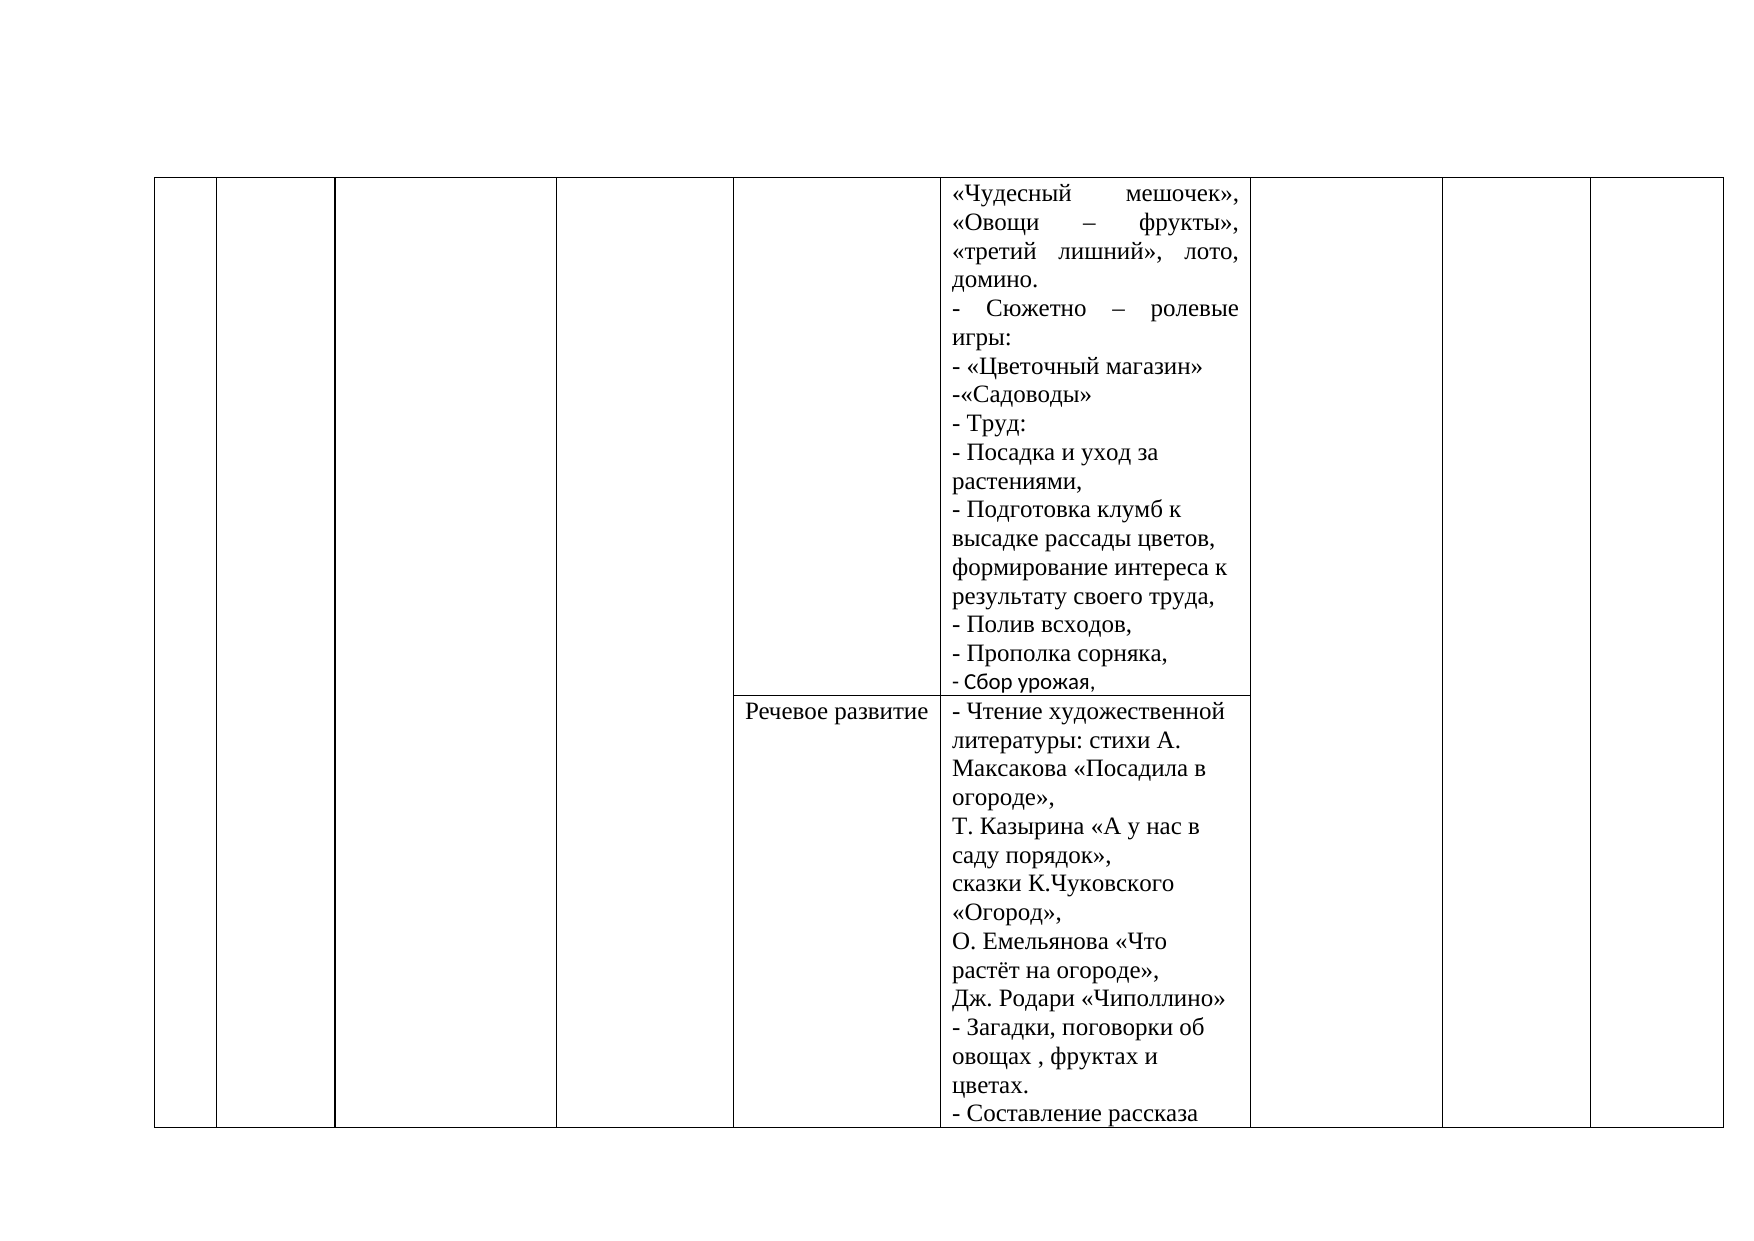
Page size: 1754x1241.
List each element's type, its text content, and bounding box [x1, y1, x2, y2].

table_cell Речевое развитие [734, 696, 940, 1127]
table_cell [734, 178, 940, 695]
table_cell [941, 178, 1250, 695]
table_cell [941, 696, 1250, 1127]
